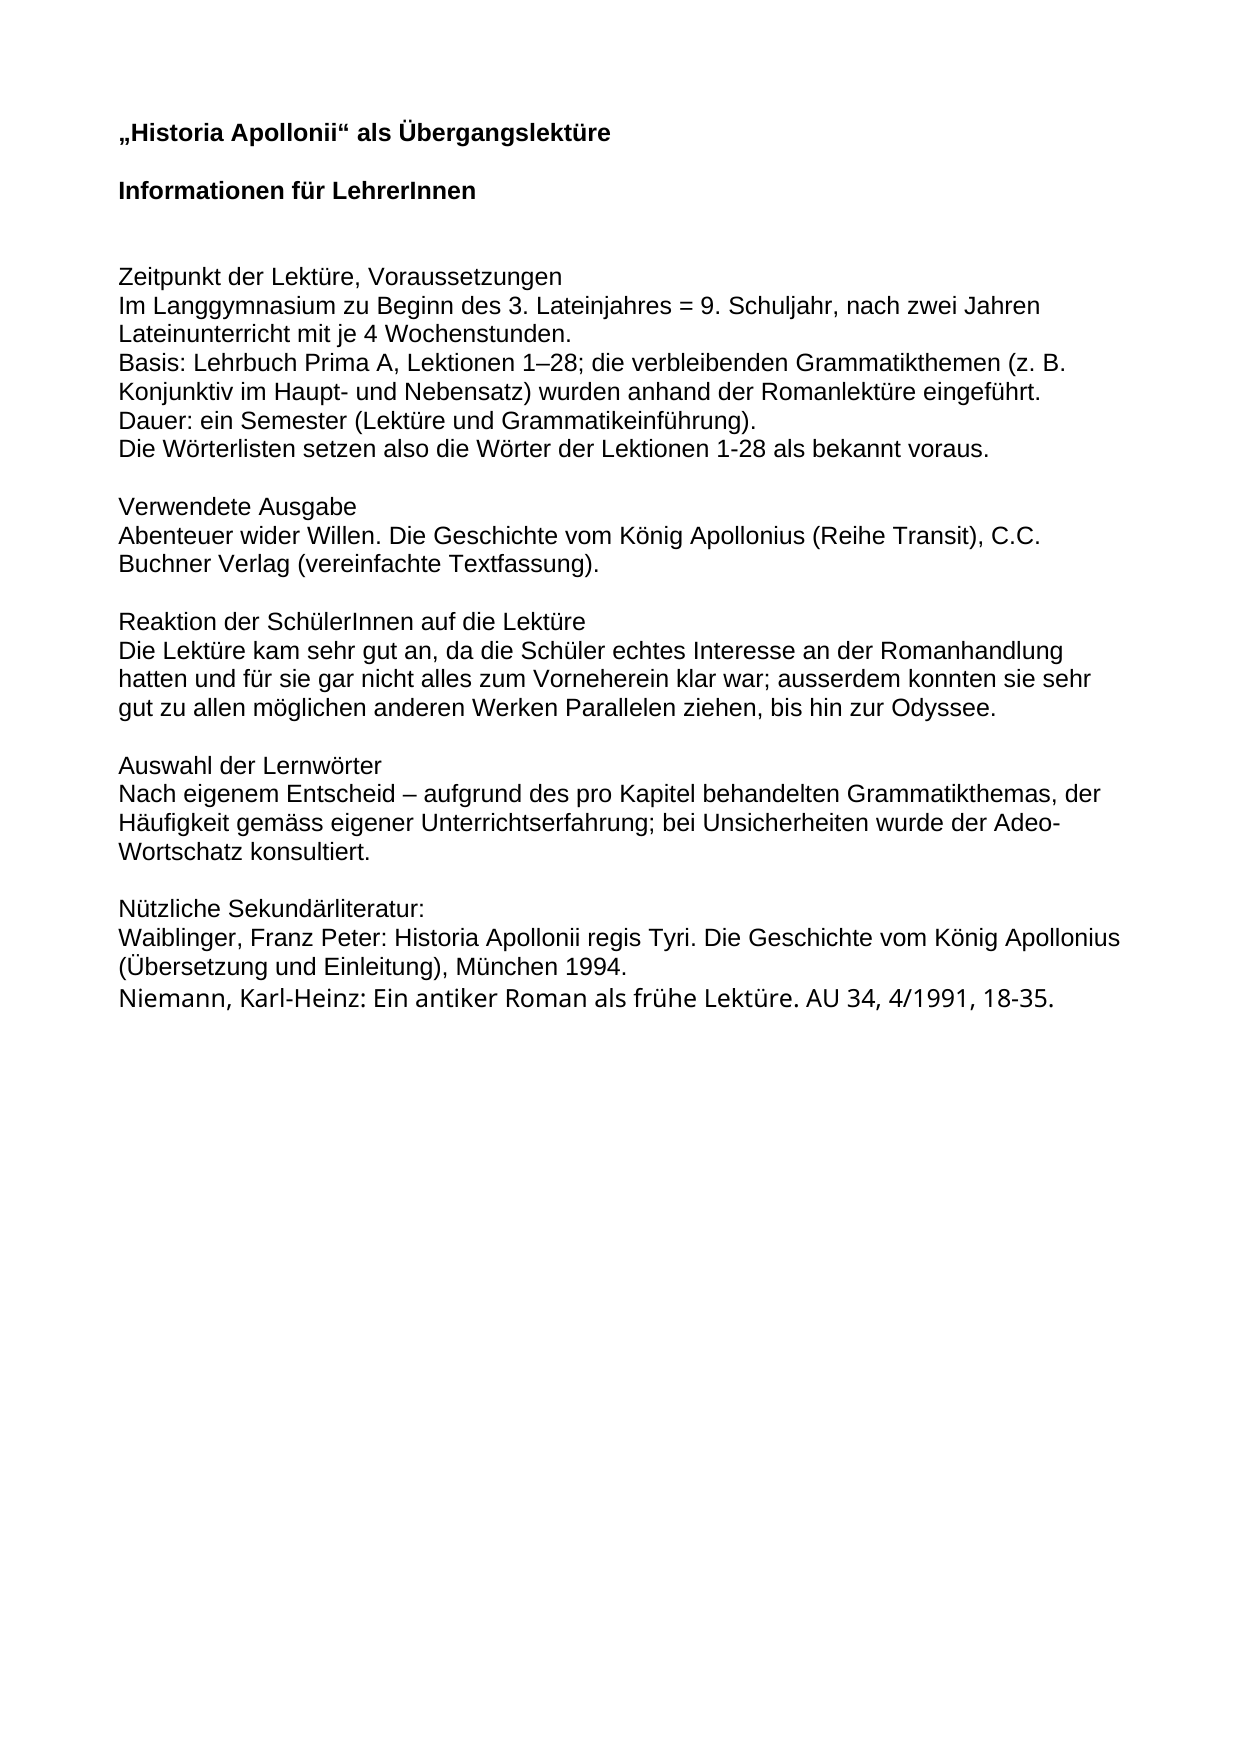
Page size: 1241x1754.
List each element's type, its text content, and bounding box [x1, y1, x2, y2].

text Informationen für LehrerInnen [118, 176, 1122, 204]
text Die Wörterlisten setzen also die Wörter der Lektionen 1-28 als bekannt voraus. [118, 434, 1122, 463]
text Reaktion der SchülerInnen auf die Lektüre [118, 607, 1122, 636]
text Niemann, Karl-Heinz: Ein antiker Roman als frühe Lektüre. AU 34, 4/1991, 18-35. [118, 981, 1122, 1015]
text „Historia Apollonii“ als Übergangslektüre [118, 118, 1122, 147]
text Auswahl der Lernwörter [118, 751, 1122, 779]
text Basis: Lehrbuch Prima A, Lektionen 1–28; die verbleibenden Grammatikthemen (z. B. Konjunktiv im Haupt- und Nebensatz) wurden anhand der Romanlektüre eingeführt. [118, 348, 1122, 406]
text Nützliche Sekundärliteratur: [118, 894, 1122, 923]
text Nach eigenem Entscheid – aufgrund des pro Kapitel behandelten Grammatikthemas, der Häufigkeit gemäss eigener Unterrichtserfahrung; bei Unsicherheiten wurde der Adeo-Wortschatz konsultiert. [118, 779, 1122, 866]
text Verwendete Ausgabe [118, 492, 1122, 521]
text Im Langgymnasium zu Beginn des 3. Lateinjahres = 9. Schuljahr, nach zwei Jahren Lateinunterricht mit je 4 Wochenstunden. [118, 291, 1122, 348]
text Abenteuer wider Willen. Die Geschichte vom König Apollonius (Reihe Transit), C.C. Buchner Verlag (vereinfachte Textfassung). [118, 521, 1122, 578]
text Zeitpunkt der Lektüre, Voraussetzungen [118, 262, 1122, 291]
text Waiblinger, Franz Peter: Historia Apollonii regis Tyri. Die Geschichte vom König Apollonius (Übersetzung und Einleitung), München 1994. [118, 923, 1122, 981]
text Die Lektüre kam sehr gut an, da die Schüler echtes Interesse an der Romanhandlung hatten und für sie gar nicht alles zum Vorneherein klar war; ausserdem konnten sie sehr gut zu allen möglichen anderen Werken Parallelen ziehen, bis hin zur Odyssee. [118, 636, 1122, 722]
text Dauer: ein Semester (Lektüre und Grammatikeinführung). [118, 406, 1122, 434]
